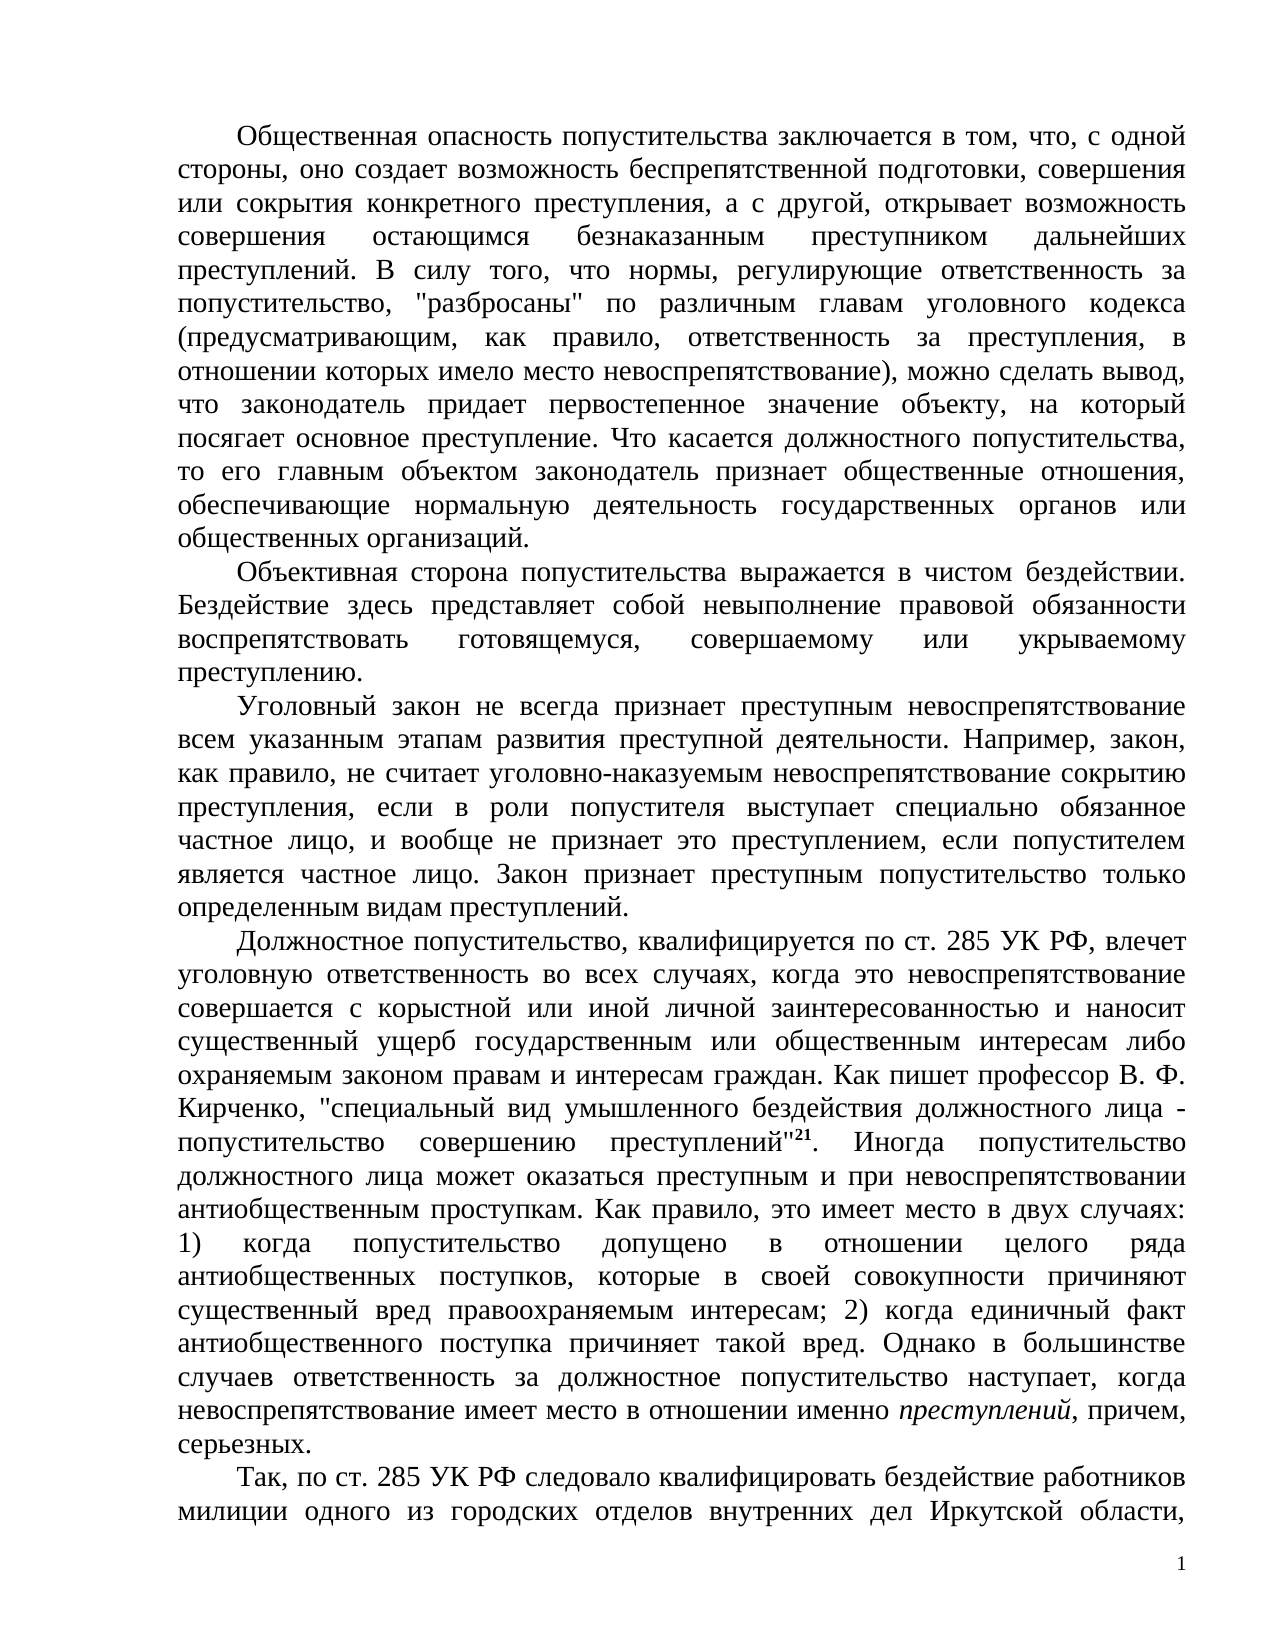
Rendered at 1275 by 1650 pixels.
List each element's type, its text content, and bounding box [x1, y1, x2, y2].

text Уголовный закон не всегда признает преступным невоспрепятствование всем указанным этапам развития преступной деятельности. Например, закон, как правило, не считает уголовно-наказуемым невоспрепятствование сокрытию преступления, если в роли попустителя выступает специально обязанное частное лицо, и вообще не признает это преступлением, если попустителем является частное лицо. Закон признает преступным попустительство только определенным видам преступлений. [177, 688, 1186, 923]
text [177, 1460, 1186, 1527]
text Объективная сторона попустительства выражается в чистом бездействии. Бездействие здесь представляет собой невыполнение правовой обязанности воспрепятствовать готовящемуся, совершаемому или укрываемому преступлению. [177, 554, 1186, 688]
text Должностное попустительство, квалифицируется по ст. 285 УК РФ, влечет уголовную ответственность во всех случаях, когда это невоспрепятствование совершается с корыстной или иной личной заинтересованностью и наносит существенный ущерб государственным или общественным интересам либо охраняемым законом правам и интересам граждан. Как пишет профессор В. Ф. Кирченко, "специальный вид умышленного бездействия должностного лица - попустительство совершению преступлений"21. Иногда попустительство должностного лица может оказаться преступным и при невоспрепятствовании антиобщественным проступкам. Как правило, это имеет место в двух случаях: 1) когда попустительство допущено в отношении целого ряда антиобщественных поступков, которые в своей совокупности причиняют существенный вред правоохраняемым интересам; 2) когда единичный факт антиобщественного поступка причиняет такой вред. Однако в большинстве случаев ответственность за должностное попустительство наступает, когда невоспрепятствование имеет место в отношении именно преступлений, причем, серьезных. [177, 923, 1186, 1460]
text Общественная опасность попустительства заключается в том, что, с одной стороны, оно создает возможность беспрепятственной подготовки, совершения или сокрытия конкретного преступления, а с другой, открывает возможность совершения остающимся безнаказанным преступником дальнейших преступлений. В силу того, что нормы, регулирующие ответственность за попустительство, "разбросаны" по различным главам уголовного кодекса (предусматривающим, как правило, ответственность за преступления, в отношении которых имело место невоспрепятствование), можно сделать вывод, что законодатель придает первостепенное значение объекту, на который посягает основное преступление. Что касается должностного попустительства, то его главным объектом законодатель признает общественные отношения, обеспечивающие нормальную деятельность государственных органов или общественных организаций. [177, 118, 1186, 554]
